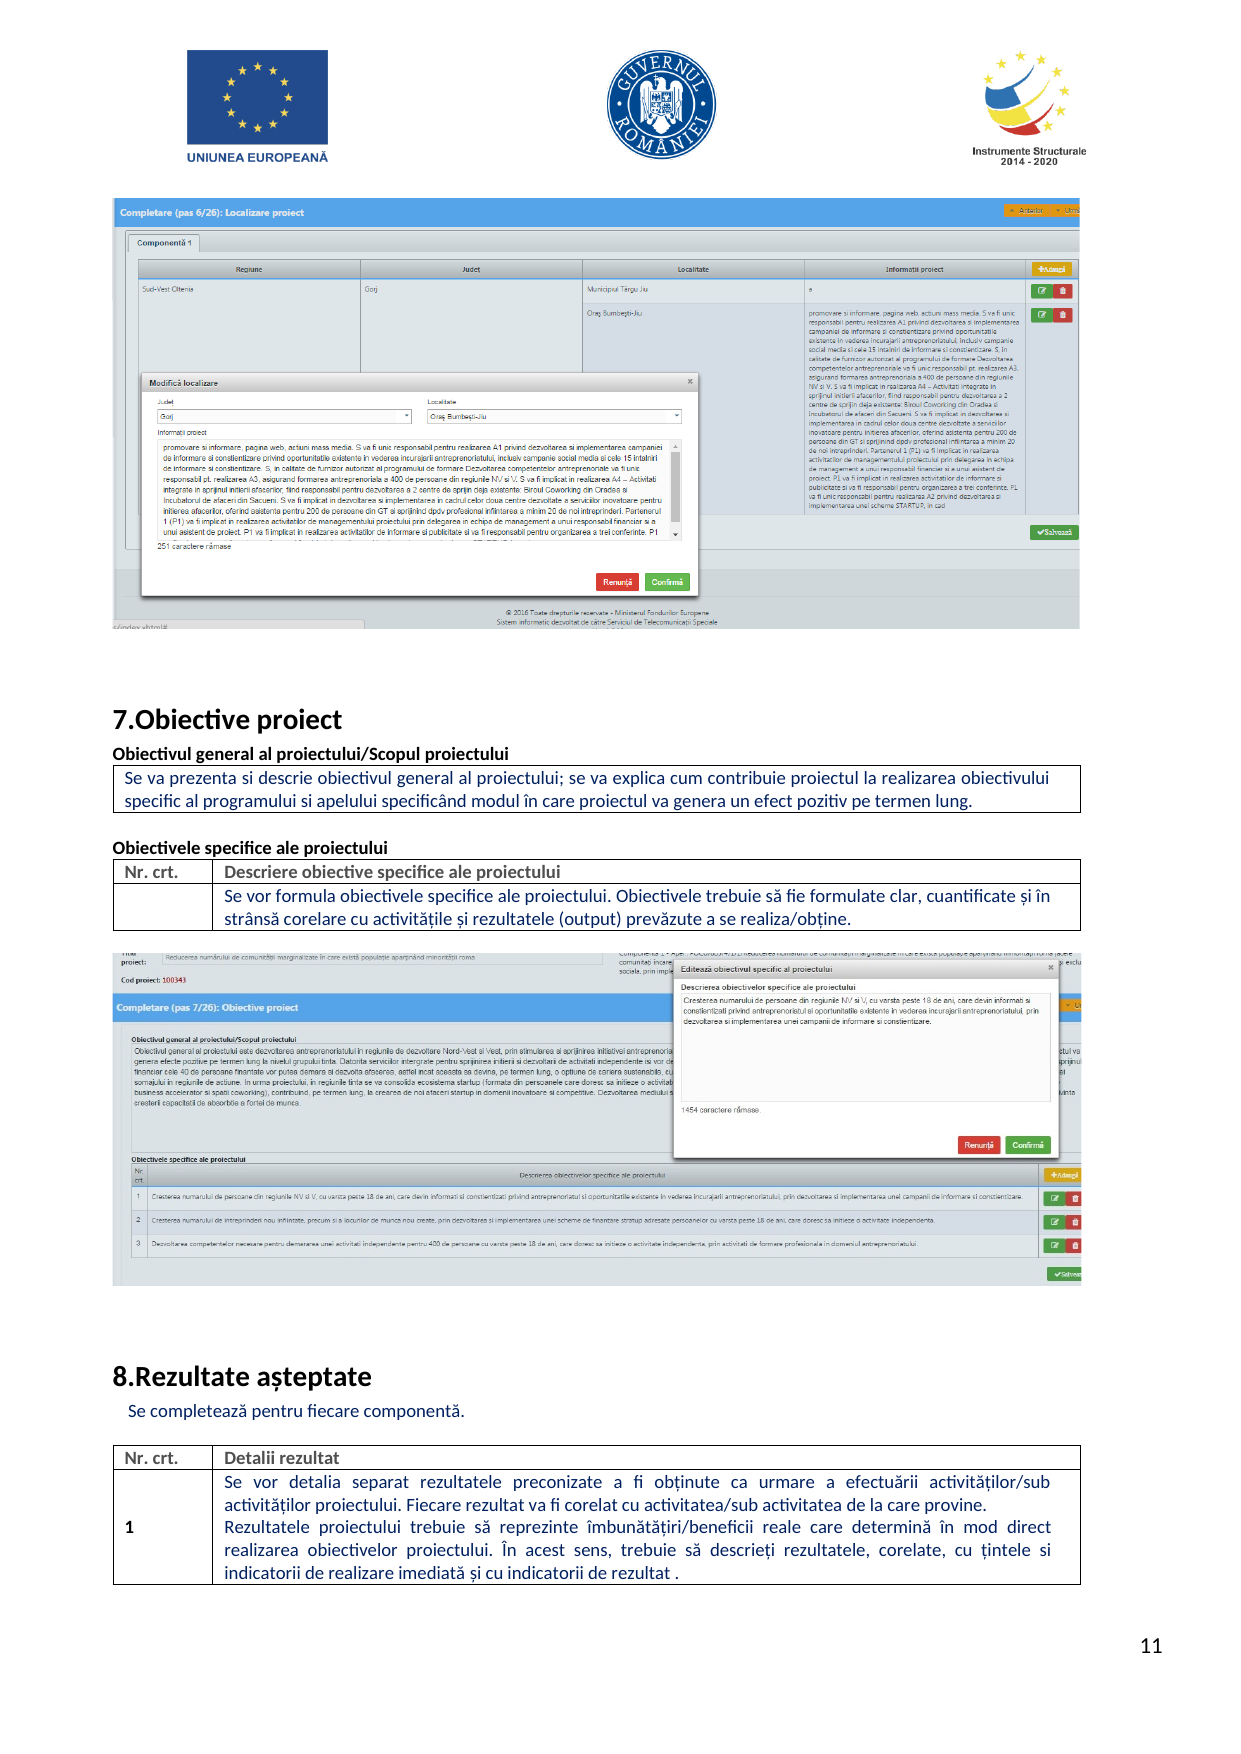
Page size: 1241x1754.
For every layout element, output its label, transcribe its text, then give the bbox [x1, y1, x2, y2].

text Se completează pentru fiecare componentă. [128, 1399, 1146, 1422]
table_header Nr. crt. [114, 1446, 212, 1469]
table_cell Se vor formula obiectivele specifice ale proiectului. Obiectivele trebuie să fie formulate clar, cuantificate și în strânsă corelare cu activitățile şi rezultatele (output) prevăzute a se realiza/obține. [213, 884, 1080, 930]
table_header Descriere obiective specifice ale proiectului [213, 860, 1080, 883]
table_header Se va prezenta si descrie obiectivul general al proiectului; se va explica cum contribuie proiectul la realizarea obiectivului specific al programului si apelului specificând modul în care proiectul va genera un efect pozitiv pe termen lung. [114, 766, 1080, 812]
picture [112, 198, 1080, 629]
table_header Detalii rezultat [213, 1446, 1080, 1469]
table_cell [114, 884, 212, 930]
picture [187, 50, 328, 162]
table_cell 1 [114, 1470, 212, 1584]
text Obiectivul general al proiectului/Scopul proiectului [112, 742, 1162, 765]
table_header Nr. crt. [114, 860, 212, 883]
table_cell Se vor detalia separat rezultatele preconizate a fi obținute ca urmare a efectuării activităților/sub activităților proiectului. Fiecare rezultat va fi corelat cu activitatea/sub activitatea de la care provine. Rezultatele proiectului trebuie să reprezinte îmbunătățiri/beneficii reale care determină în mod direct realizarea obiectivelor proiectului. În acest sens, trebuie să descrieți rezultatele, corelate, cu țintele si indicatorii de realizare imediată şi cu indicatorii de rezultat . [213, 1470, 1080, 1584]
text Obiectivele specifice ale proiectului [112, 836, 1162, 859]
picture [973, 50, 1086, 165]
subtitle 8.Rezultate așteptate [112, 1358, 1162, 1394]
picture [112, 953, 1082, 1286]
subtitle 7.Obiective proiect [112, 701, 1162, 737]
picture [605, 48, 717, 160]
